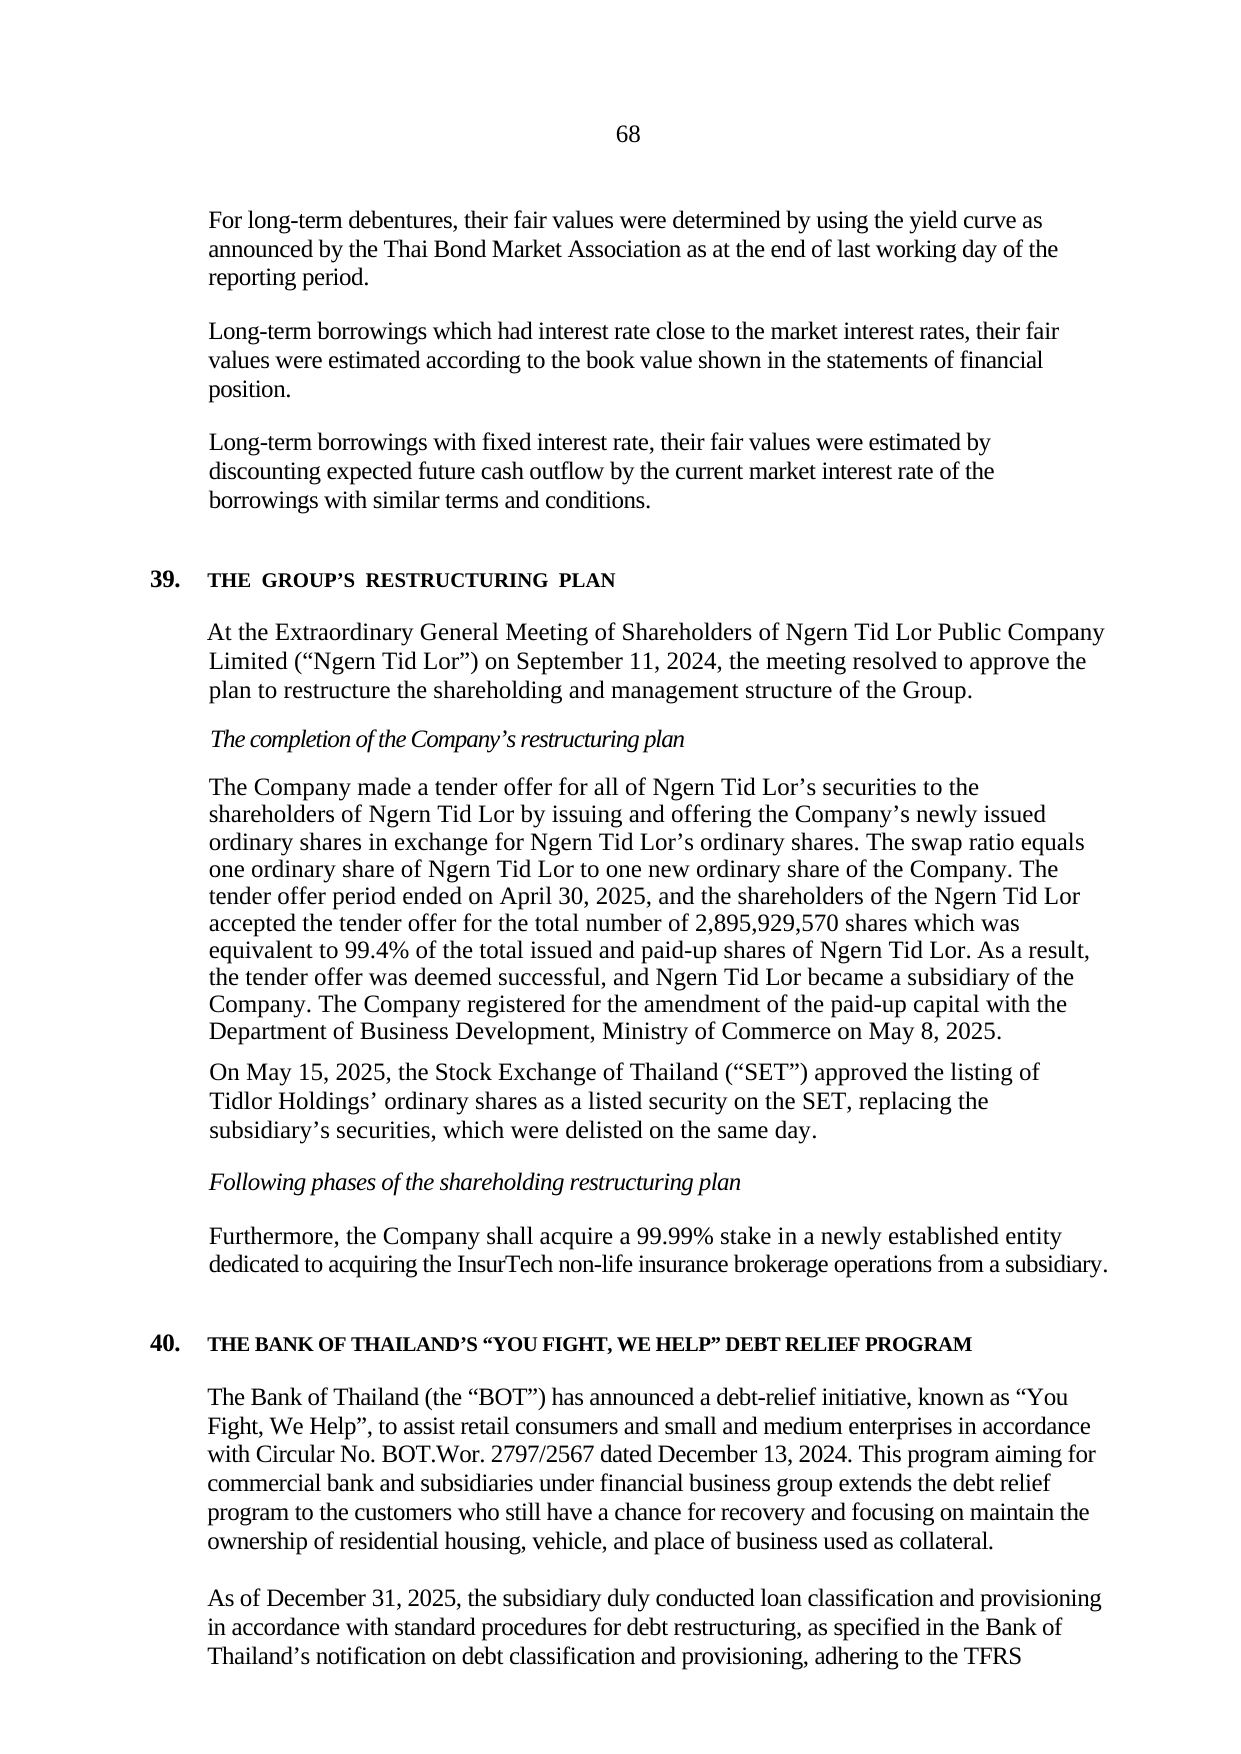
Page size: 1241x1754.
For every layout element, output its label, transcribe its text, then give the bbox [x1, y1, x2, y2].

text The Company made a tender offer for all of Ngern Tid Lor’s securities to the shareholders of Ngern Tid Lor by issuing and offering the Company’s newly issued ordinary shares in exchange for Ngern Tid Lor’s ordinary shares. The swap ratio equals one ordinary share of Ngern Tid Lor to one new ordinary share of the Company. The tender offer period ended on April 30, 2025, and the shareholders of the Ngern Tid Lor accepted the tender offer for the total number of 2,895,929,570 shares which was equivalent to 99.4% of the total issued and paid-up shares of Ngern Tid Lor. As a result, the tender offer was deemed successful, and Ngern Tid Lor became a subsidiary of the Company. The Company registered for the amendment of the paid-up capital with the Department of Business Development, Ministry of Commerce on May 8, 2025. [208, 774, 1109, 1045]
text The completion of the Company’s restructuring plan [210, 724, 1106, 753]
text At the Extraordinary General Meeting of Shareholders of Ngern Tid Lor Public Company Limited (“Ngern Tid Lor”) on September 11, 2024, the meeting resolved to approve the plan to restructure the shareholding and management structure of the Group. [207, 617, 1109, 704]
text On May 15, 2025, the Stock Exchange of Thailand (“SET”) approved the listing of Tidlor Holdings’ ordinary shares as a listed security on the SET, replacing the subsidiary’s securities, which were delisted on the same day. [209, 1057, 1106, 1144]
text For long-term debentures, their fair values were determined by using the yield curve as announced by the Thai Bond Market Association as at the end of last working day of the reporting period. [208, 205, 1106, 291]
text 39. THE GROUP’S RESTRUCTURING PLAN [150, 564, 1109, 592]
text Furthermore, the Company shall acquire a 99.99% stake in a newly established entity dedicated to acquiring the InsurTech non-life insurance brokerage operations from a subsidiary. [151, 1221, 1109, 1278]
text The Bank of Thailand (the “BOT”) has announced a debt-relief initiative, known as “You Fight, We Help”, to assist retail consumers and small and medium enterprises in accordance with Circular No. BOT.Wor. 2797/2567 dated December 13, 2024. This program aiming for commercial bank and subsidiaries under financial business group extends the debt relief program to the customers who still have a chance for recovery and focusing on maintain the ownership of residential housing, vehicle, and place of business used as collateral. [207, 1382, 1106, 1554]
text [207, 1583, 1106, 1669]
text 40. THE BANK OF THAILAND’S “YOU FIGHT, WE HELP” DEBT RELIEF PROGRAM [150, 1328, 1109, 1357]
text Long-term borrowings with fixed interest rate, their fair values were estimated by discounting expected future cash outflow by the current market interest rate of the borrowings with similar terms and conditions. [208, 427, 1106, 514]
text Following phases of the shareholding restructuring plan [150, 1169, 1109, 1196]
text Long-term borrowings which had interest rate close to the market interest rates, their fair values were estimated according to the book value shown in the statements of financial position. [208, 316, 1106, 402]
